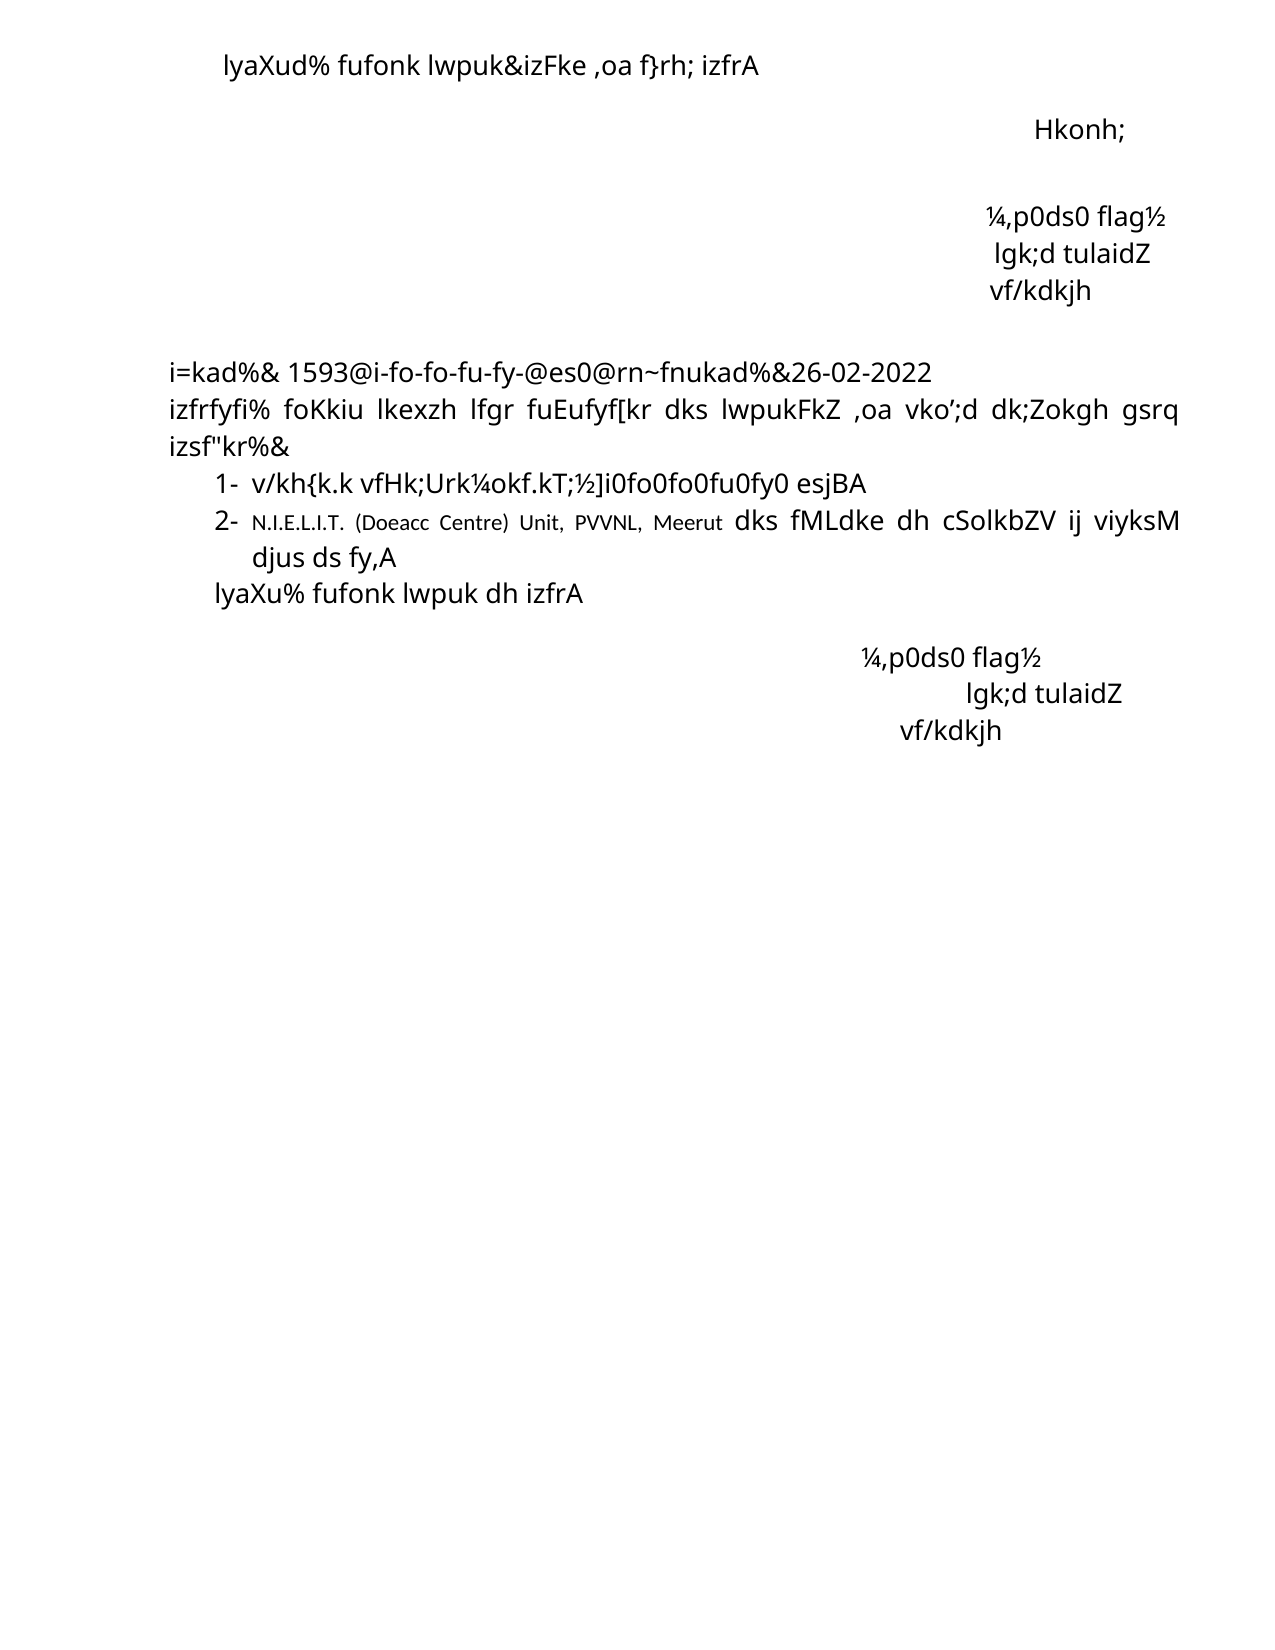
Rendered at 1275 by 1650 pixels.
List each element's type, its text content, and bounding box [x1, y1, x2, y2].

list v/kh{k.k vfHk;Urk¼okf.kT;½]i0fo0fo0fu0fy0 esjBA [214, 464, 1181, 501]
text lgk;d tulaidZ vf/kdkjh [900, 675, 1181, 749]
list N.I.E.L.I.T. (Doeacc Centre) Unit, PVVNL, Meerut dks fMLdke dh cSolkbZV ij viyksM djus ds fy,A [214, 501, 1181, 575]
text izfrfyfi% foKkiu lkexzh lfgr fuEufyf[kr dks lwpukFkZ ,oa vko’;d dk;Zokgh gsrq izsf"kr%& [169, 391, 1181, 464]
text i=kad%& 1593@i-fo-fo-fu-fy-@es0@rn~fnukad%&26-02-2022 [169, 354, 1181, 391]
text ¼,p0ds0 flag½ [150, 638, 1181, 675]
text ¼,p0ds0 flag½ [900, 197, 1181, 234]
text lgk;d tulaidZ vf/kdkjh [900, 234, 1181, 308]
text lyaXu% fufonk lwpuk dh izfrA [214, 575, 1201, 612]
text Hkonh; [825, 110, 1181, 147]
text lyaXud% fufonk lwpuk&izFke ,oa f}rh; izfrA [187, 47, 1181, 84]
